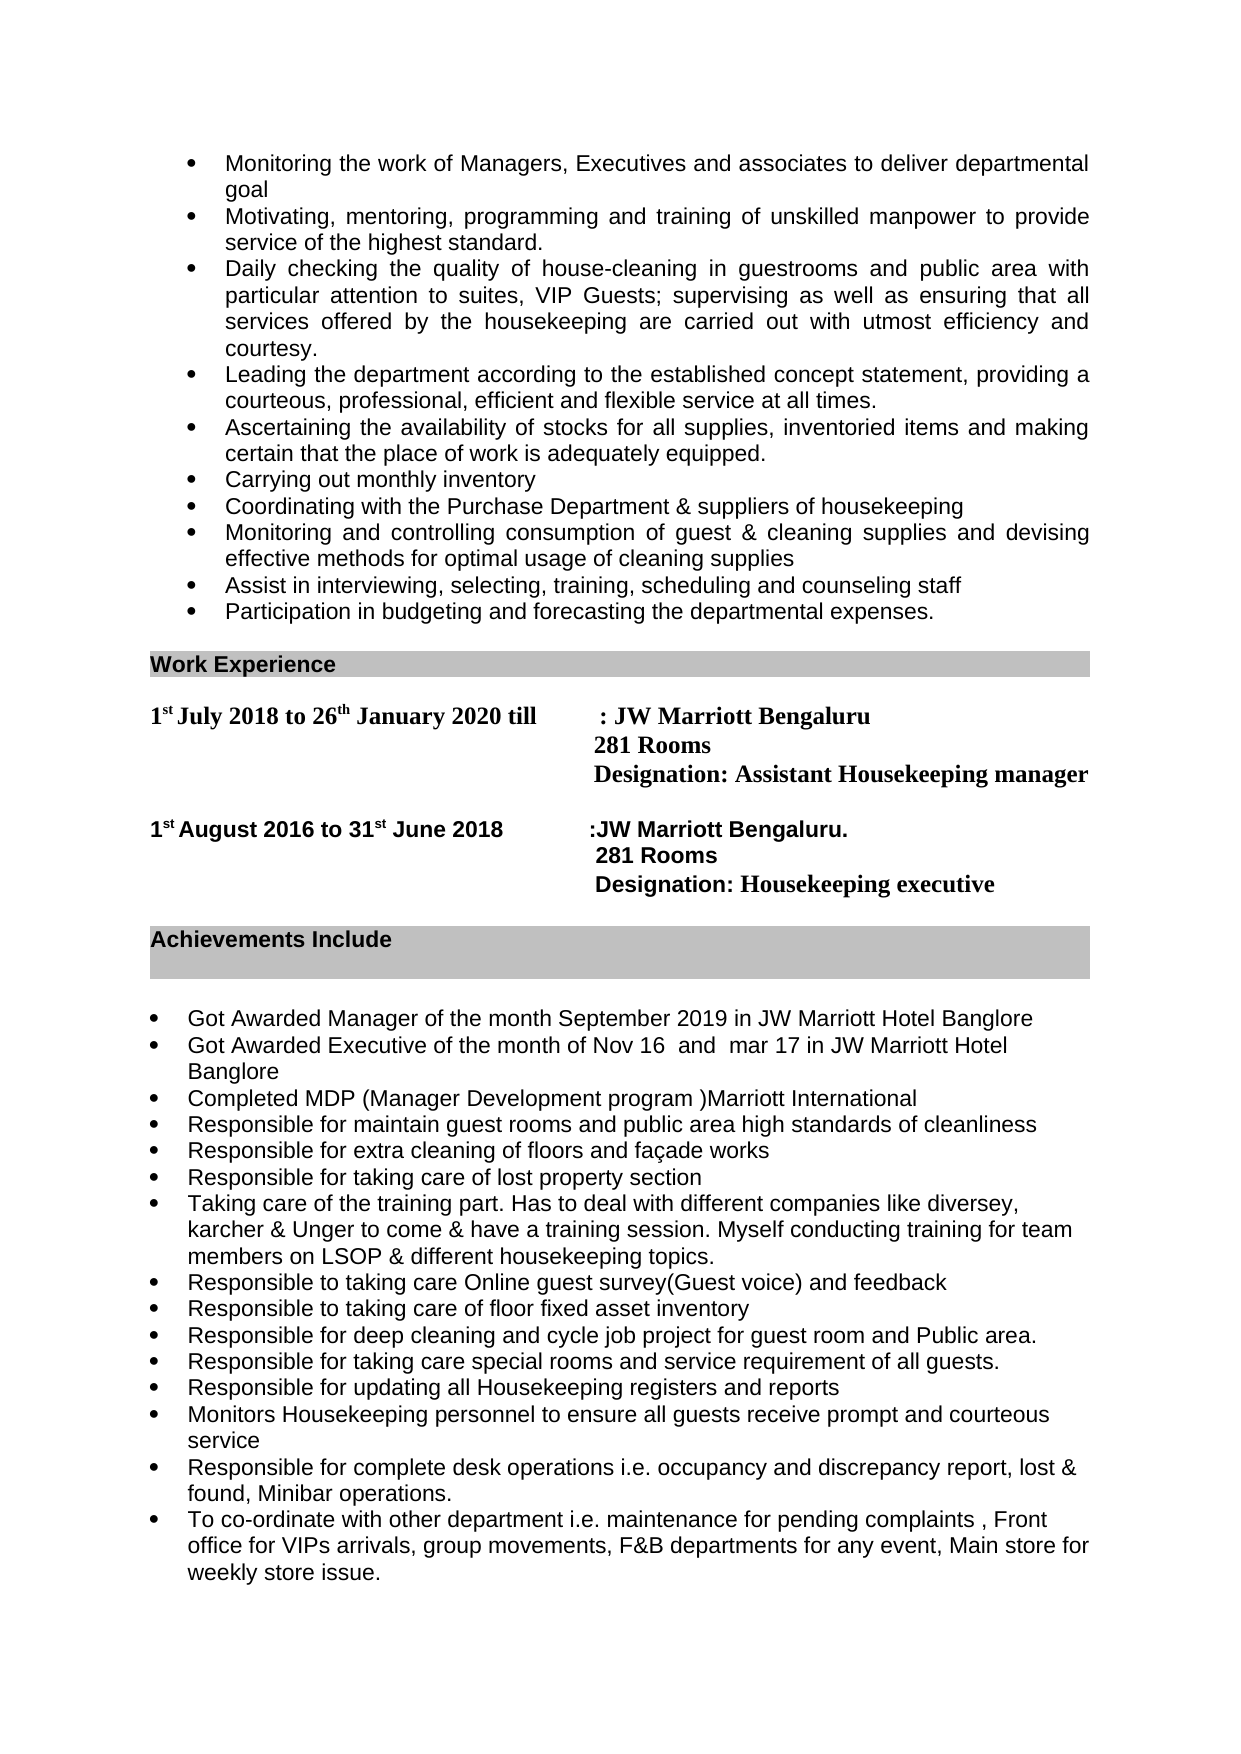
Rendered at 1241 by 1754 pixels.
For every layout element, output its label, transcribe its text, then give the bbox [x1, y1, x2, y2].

list Responsible for taking care special rooms and service requirement of all guests. [150, 1348, 1090, 1374]
list Leading the department according to the established concept statement, providing a courteous, professional, efficient and flexible service at all times. [187, 361, 1090, 413]
list Monitors Housekeeping personnel to ensure all guests receive prompt and courteous service [150, 1401, 1090, 1453]
list Coordinating with the Purchase Department & suppliers of housekeeping [187, 493, 1090, 519]
list Responsible for maintain guest rooms and public area high standards of cleanliness [150, 1111, 1090, 1137]
subtitle Work Experience [150, 651, 1090, 677]
list Completed MDP (Manager Development program )Marriott International [150, 1084, 1090, 1111]
list Ascertaining the availability of stocks for all supplies, inventoried items and making certain that the place of work is adequately equipped. [187, 413, 1090, 466]
list Assist in interviewing, selecting, training, scheduling and counseling staff [187, 572, 1090, 598]
list Responsible to taking care Online guest survey(Guest voice) and feedback [150, 1269, 1090, 1295]
list Responsible for updating all Housekeeping registers and reports [150, 1374, 1090, 1401]
list Monitoring the work of Managers, Executives and associates to deliver departmental goal [187, 150, 1090, 203]
list Got Awarded Manager of the month September 2019 in JW Marriott Hotel Banglore [150, 1005, 1090, 1032]
list Responsible to taking care of floor fixed asset inventory [150, 1295, 1090, 1322]
list Responsible for extra cleaning of floors and façade works [150, 1137, 1090, 1163]
text 281 Rooms [150, 842, 1090, 869]
list Taking care of the training part. Has to deal with different companies like diversey, karcher & Unger to come & have a training session. Myself conducting training for team members on LSOP & different housekeeping topics. [150, 1190, 1090, 1269]
list Daily checking the quality of house-cleaning in guestrooms and public area with particular attention to suites, VIP Guests; supervising as well as ensuring that all services offered by the housekeeping are carried out with utmost efficiency and courtesy. [187, 255, 1090, 361]
text Achievements Include [150, 926, 1090, 979]
text 1st July 2018 to 26th January 2020 till : JW Marriott Bengaluru [150, 701, 1090, 730]
list Motivating, mentoring, programming and training of unskilled manpower to provide service of the highest standard. [187, 203, 1090, 255]
list Responsible for deep cleaning and cycle job project for guest room and Public area. [150, 1322, 1090, 1348]
text 281 Rooms [150, 730, 1090, 759]
text Designation: Assistant Housekeeping manager [150, 759, 1090, 787]
list Responsible for taking care of lost property section [150, 1163, 1090, 1190]
list Participation in budgeting and forecasting the departmental expenses. [187, 598, 1090, 624]
list Responsible for complete desk operations i.e. occupancy and discrepancy report, lost & found, Minibar operations. [150, 1453, 1090, 1506]
text 1st August 2016 to 31st June 2018 :JW Marriott Bengaluru. [150, 816, 1090, 842]
text Designation: Housekeeping executive [150, 869, 1090, 898]
list Got Awarded Executive of the month of Nov 16 and mar 17 in JW Marriott Hotel Banglore [150, 1032, 1090, 1084]
list Monitoring and controlling consumption of guest & cleaning supplies and devising effective methods for optimal usage of cleaning supplies [187, 519, 1090, 572]
list To co-ordinate with other department i.e. maintenance for pending complaints , Front office for VIPs arrivals, group movements, F&B departments for any event, Main store for weekly store issue. [150, 1506, 1090, 1585]
list Carrying out monthly inventory [187, 466, 1090, 493]
